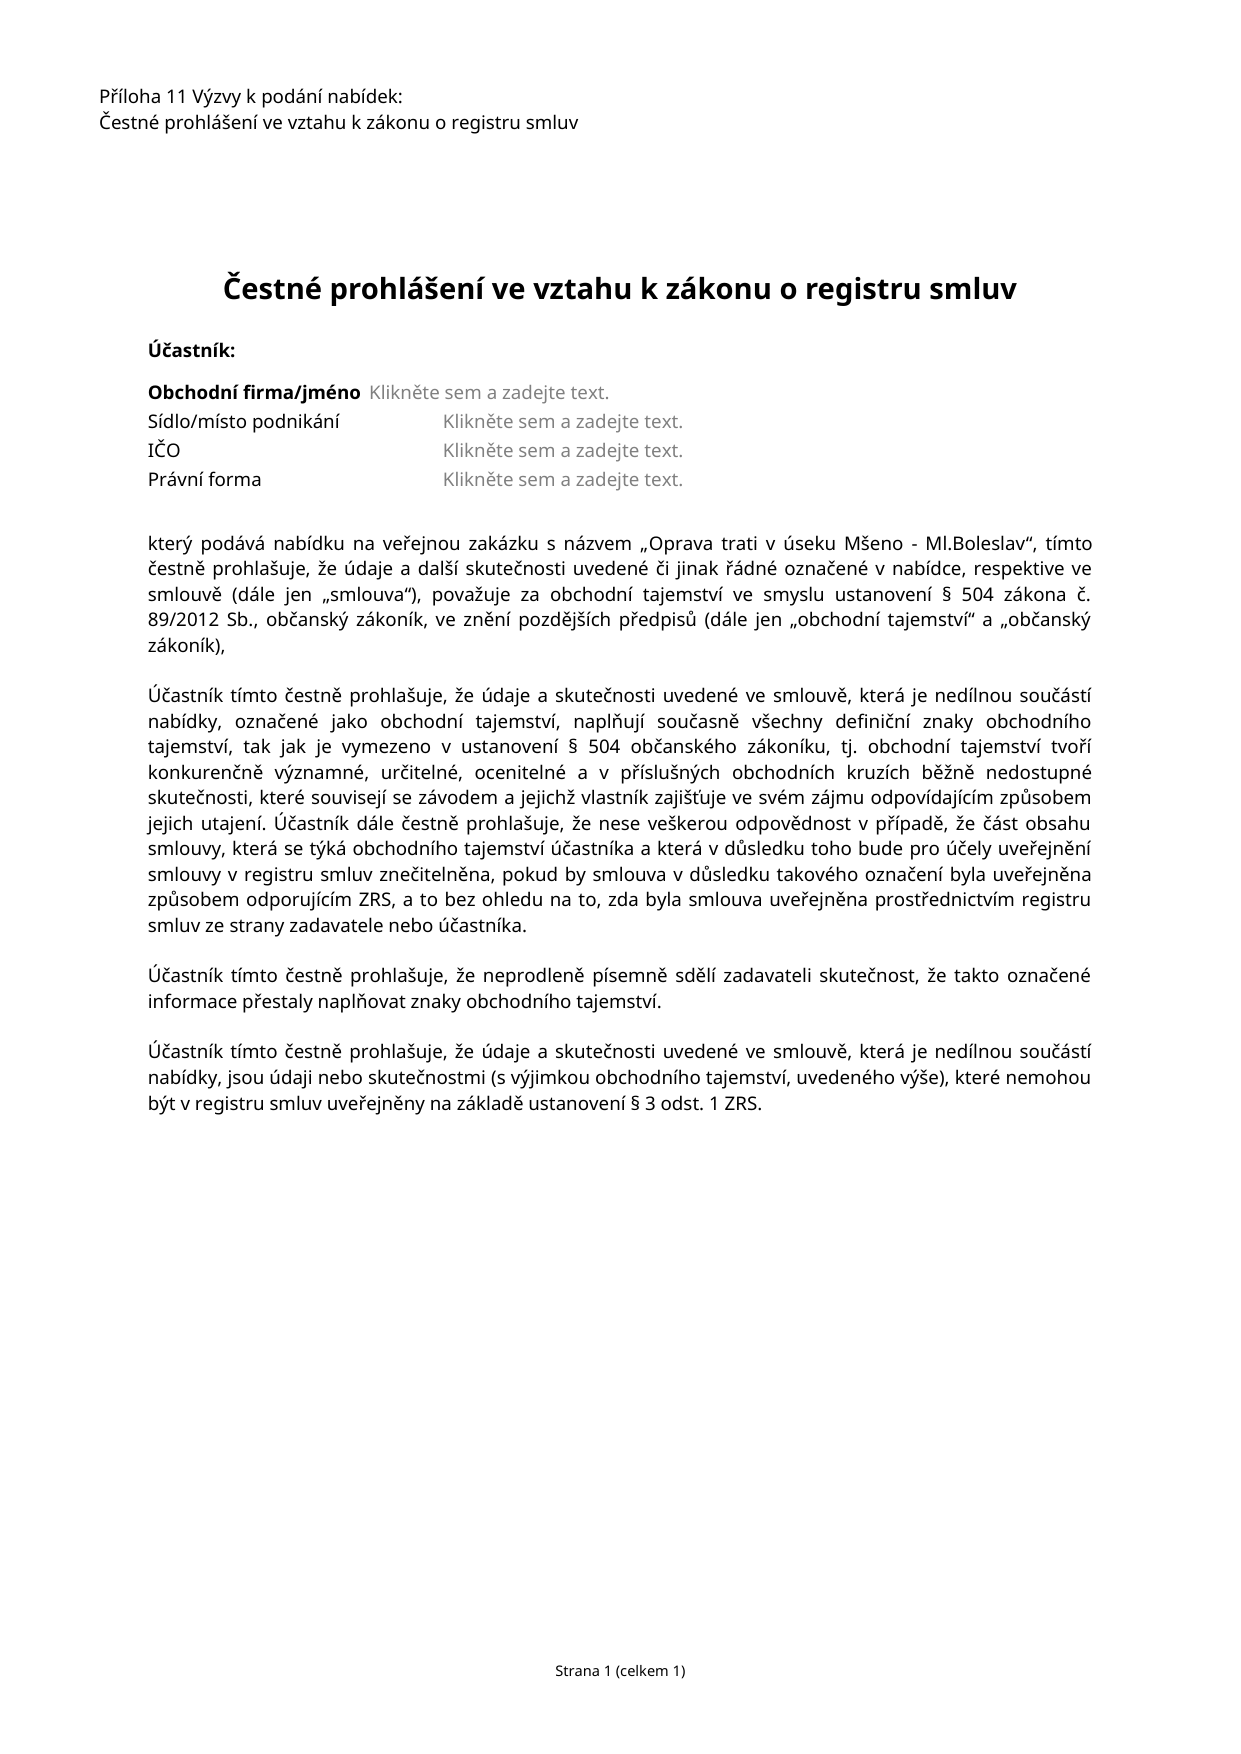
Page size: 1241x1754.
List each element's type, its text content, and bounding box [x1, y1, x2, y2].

text Sídlo/místo podnikání [148, 405, 1093, 434]
title Čestné prohlášení ve vztahu k zákonu o registru smluv [148, 268, 1093, 308]
text IČO [148, 434, 1093, 463]
text Účastník tímto čestně prohlašuje, že údaje a skutečnosti uvedené ve smlouvě, která je nedílnou součástí nabídky, jsou údaji nebo skutečnostmi (s výjimkou obchodního tajemství, uvedeného výše), které nemohou být v registru smluv uveřejněny na základě ustanovení § 3 odst. 1 ZRS. [148, 1039, 1093, 1115]
text Účastník tímto čestně prohlašuje, že údaje a skutečnosti uvedené ve smlouvě, která je nedílnou součástí nabídky, označené jako obchodní tajemství, naplňují současně všechny definiční znaky obchodního tajemství, tak jak je vymezeno v ustanovení § 504 občanského zákoníku, tj. obchodní tajemství tvoří konkurenčně významné, určitelné, ocenitelné a v příslušných obchodních kruzích běžně nedostupné skutečnosti, které souvisejí se závodem a jejichž vlastník zajišťuje ve svém zájmu odpovídajícím způsobem jejich utajení. Účastník dále čestně prohlašuje, že nese veškerou odpovědnost v případě, že část obsahu smlouvy, která se týká obchodního tajemství účastníka a která v důsledku toho bude pro účely uveřejnění smlouvy v registru smluv znečitelněna, pokud by smlouva v důsledku takového označení byla uveřejněna způsobem odporujícím ZRS, a to bez ohledu na to, zda byla smlouva uveřejněna prostřednictvím registru smluv ze strany zadavatele nebo účastníka. [148, 683, 1093, 938]
text Obchodní firma/jméno [148, 376, 1093, 405]
text Právní forma [148, 463, 1093, 492]
text Účastník tímto čestně prohlašuje, že neprodleně písemně sdělí zadavateli skutečnost, že takto označené informace přestaly naplňovat znaky obchodního tajemství. [148, 963, 1093, 1014]
text Účastník: [148, 333, 1093, 364]
text který podává nabídku na veřejnou zakázku s názvem „Oprava trati v úseku Mšeno - Ml.Boleslav“, tímto čestně prohlašuje, že údaje a další skutečnosti uvedené či jinak řádné označené v nabídce, respektive ve smlouvě (dále jen „smlouva“), považuje za obchodní tajemství ve smyslu ustanovení § 504 zákona č. 89/2012 Sb., občanský zákoník, ve znění pozdějších předpisů (dále jen „obchodní tajemství“ a „občanský zákoník), [148, 530, 1093, 658]
